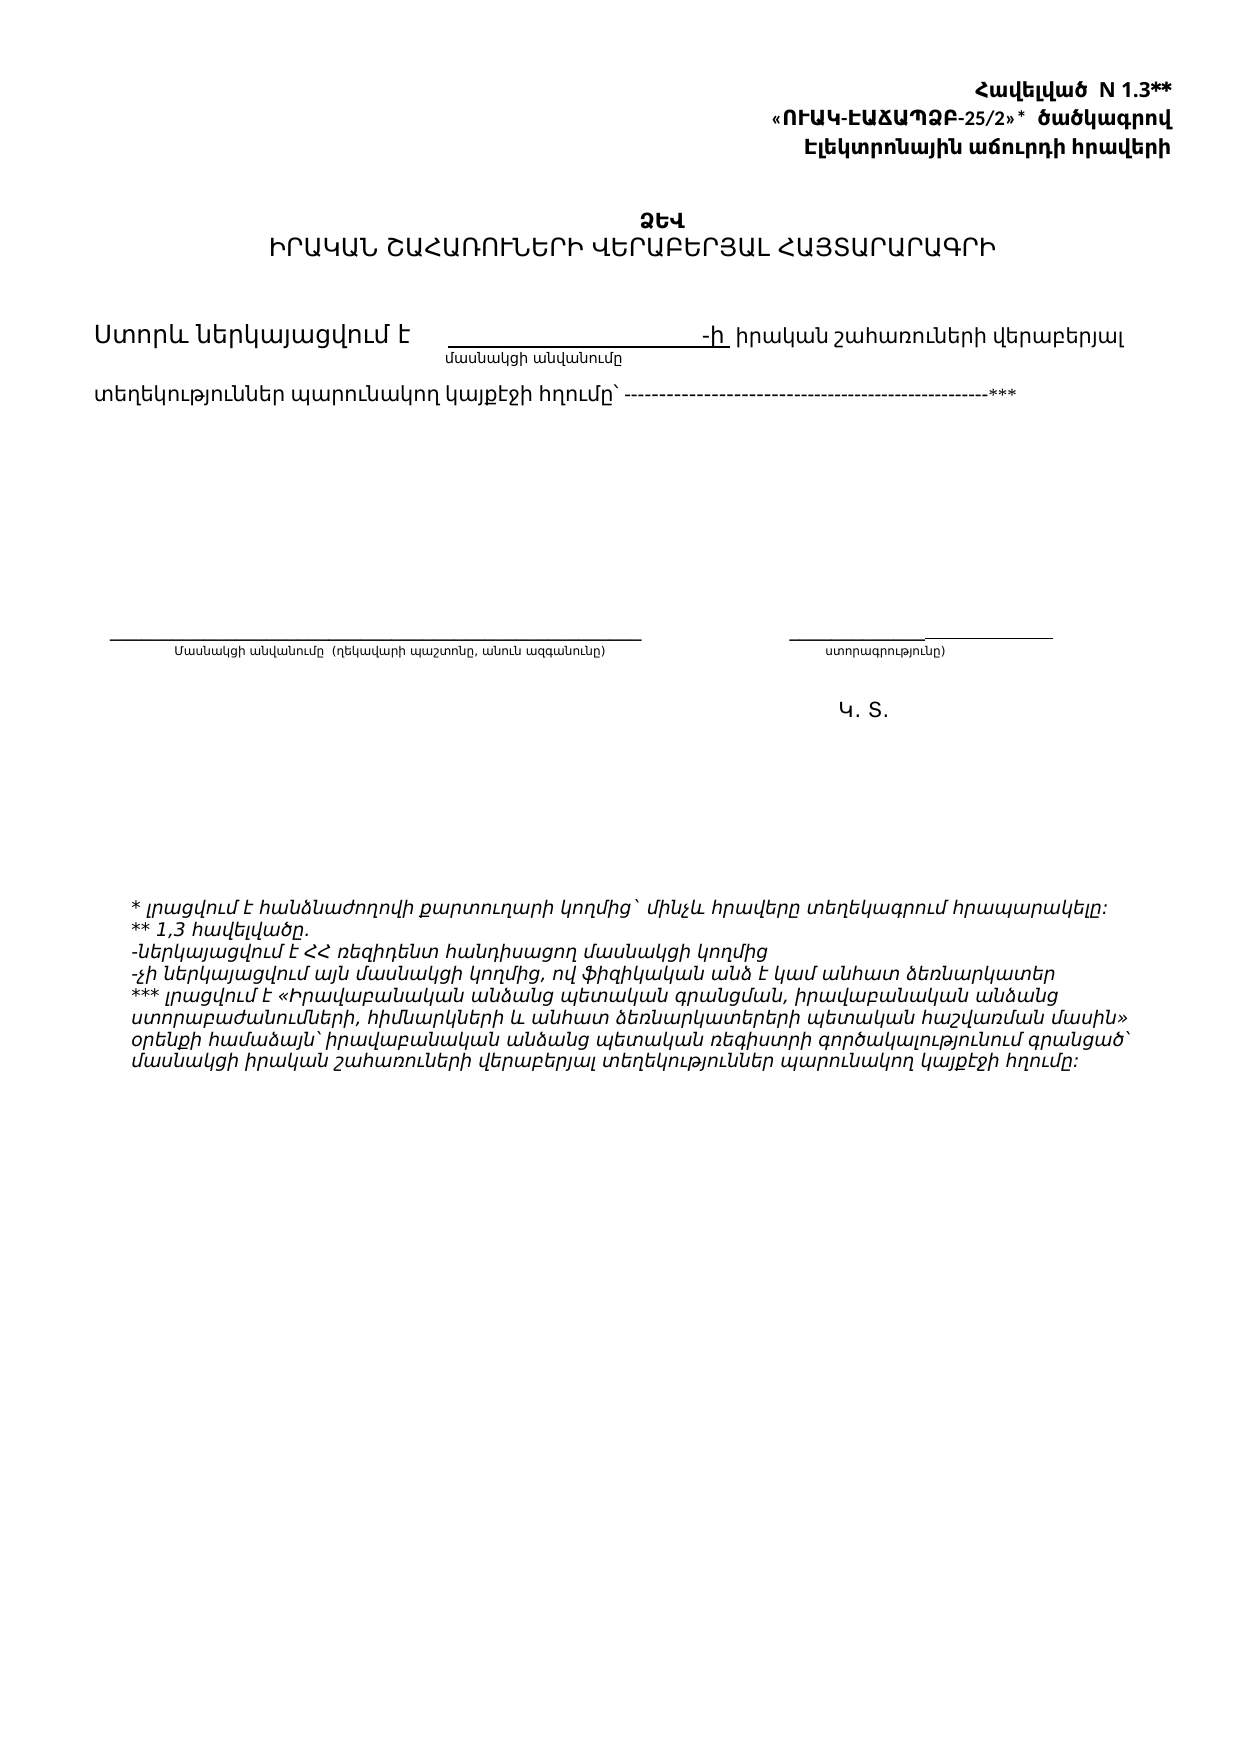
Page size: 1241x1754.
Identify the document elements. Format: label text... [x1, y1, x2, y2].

text Էլեկտրոնային աճուրդի հրավերի [94, 132, 1171, 160]
text «ՈՒԱԿ-ԷԱՃԱՊՁԲ-25/2»* ծածկագրով [94, 103, 1171, 132]
text ** 1,3 հավելվածը․ [131, 919, 1171, 941]
text մասնակցի անվանումը [94, 350, 1171, 379]
text ___________________________________________________ _____________ Մասնակցի անվանումը (ղեկավարի պաշտոնը, անուն ազգանունը) ստորագրությունը) [94, 617, 1171, 669]
text Ստորև ներկայացվում է -ի իրական շահառուների վերաբերյալ [94, 321, 1171, 350]
text -չի ներկայացվում այն մասնակցի կողմից, ով ֆիզիկական անձ է կամ անհատ ձեռնարկատեր [131, 963, 1171, 985]
text տեղեկություններ պարունակող կայքէջի հղումը՝ ----------------------------------------------------*** [94, 379, 1171, 408]
text Կ. Տ. [94, 698, 1171, 722]
text Հավելված N 1.3** [94, 75, 1171, 103]
text ՁԵՎ [94, 209, 1171, 233]
text * լրացվում է հանձնաժողովի քարտուղարի կողմից` մինչև հրավերը տեղեկագրում հրապարակելը: [131, 897, 1171, 919]
text ԻՐԱԿԱՆ ՇԱՀԱՌՈՒՆԵՐԻ ՎԵՐԱԲԵՐՅԱԼ ՀԱՅՏԱՐԱՐԱԳՐԻ [94, 233, 1171, 262]
text -ներկայացվում է ՀՀ ռեզիդենտ հանդիսացող մասնակցի կողմից [131, 941, 1171, 963]
text *** լրացվում է «Իրավաբանական անձանց պետական գրանցման, իրավաբանական անձանց ստորաբաժանումների, հիմնարկների և անհատ ձեռնարկատերերի պետական հաշվառման մասին» օրենքի համաձայն՝ իրավաբանական անձանց պետական ռեգիստրի գործակալությունում գրանցած՝ մասնակցի իրական շահառուների վերաբերյալ տեղեկություններ պարունակող կայքէջի հղումը: [131, 985, 1171, 1072]
